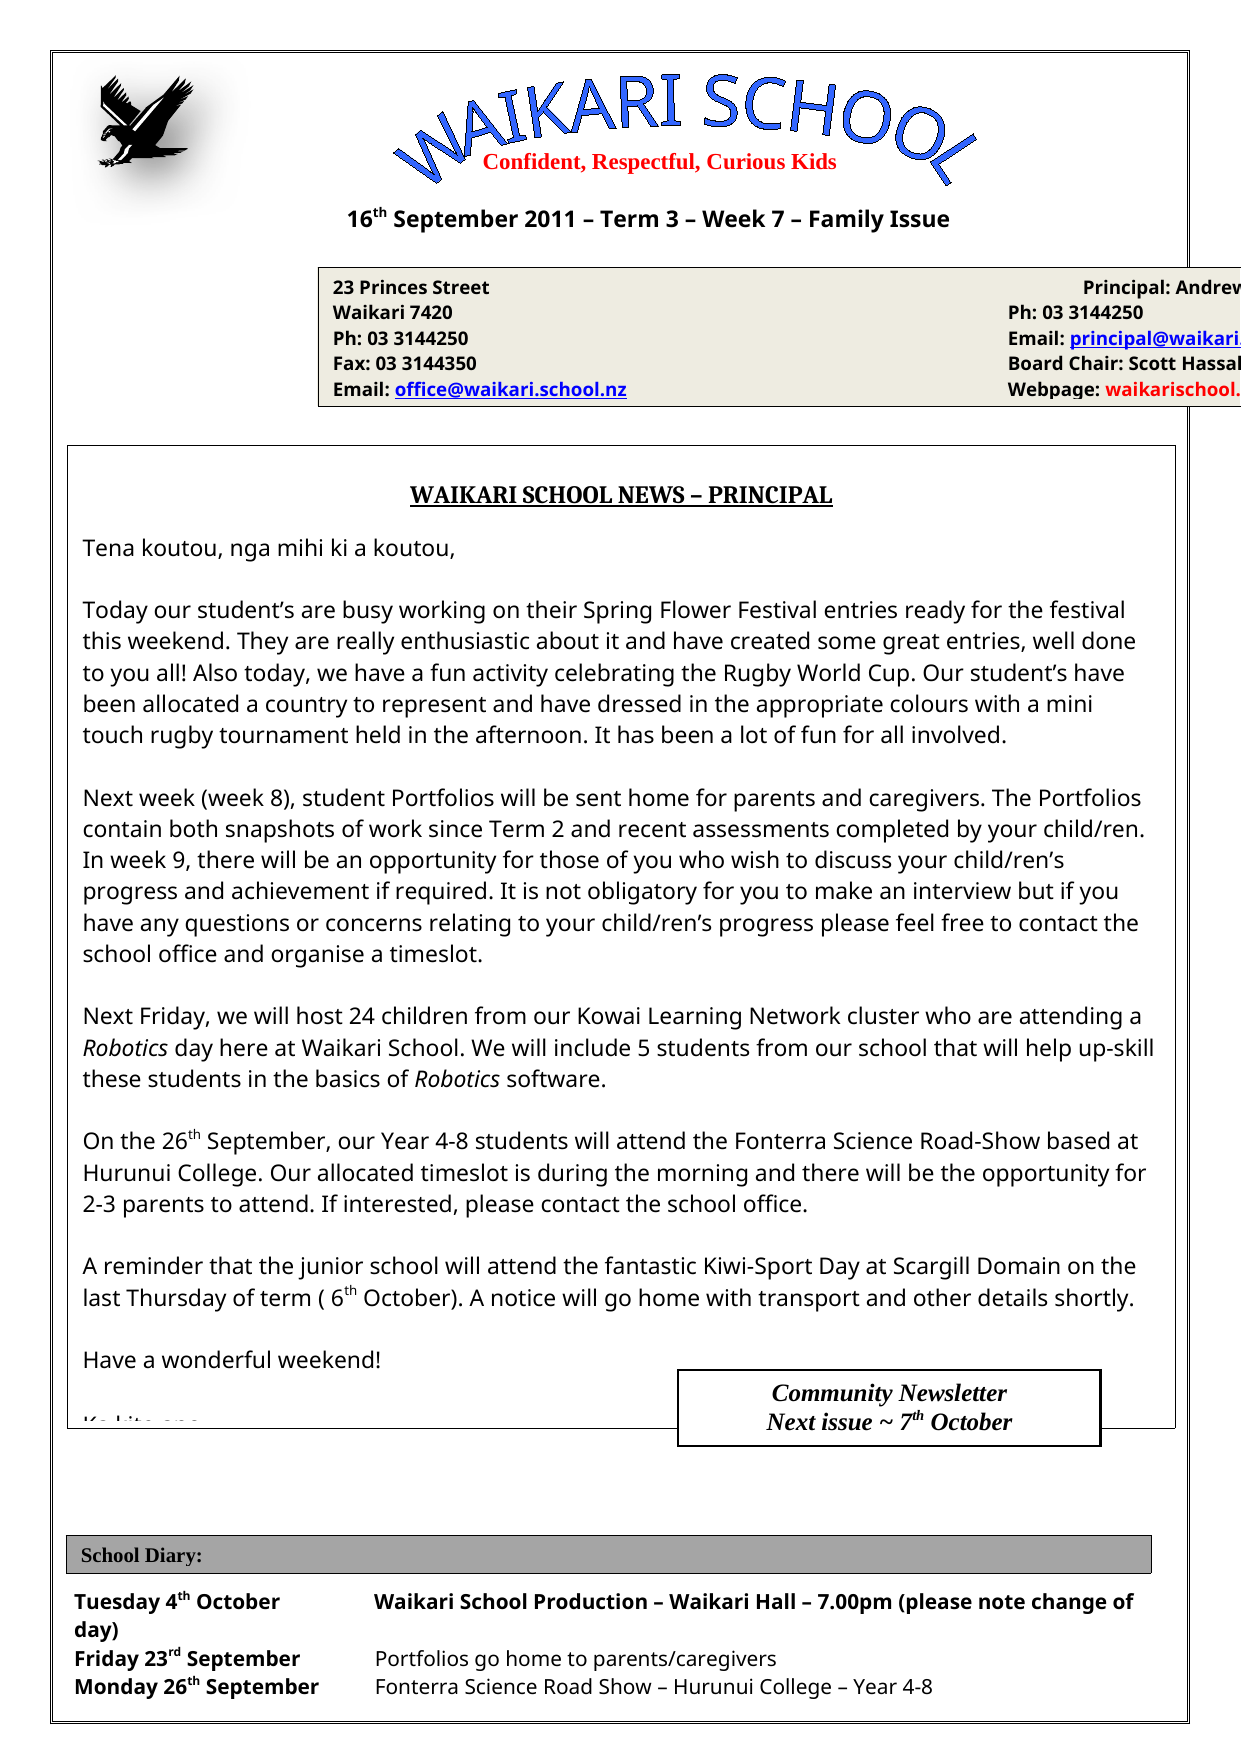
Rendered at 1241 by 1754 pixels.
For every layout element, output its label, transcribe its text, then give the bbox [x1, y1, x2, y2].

text Confident, Respectful, Curious Kids [74, 148, 1137, 174]
text Tuesday 4th October Waikari School Production – Waikari Hall – 7.00pm (please note change of day) [74, 1587, 1137, 1644]
text 16th September 2011 – Term 3 – Week 7 – Family Issue [299, 203, 1137, 234]
text Friday 23rd September Portfolios go home to parents/caregivers [74, 1644, 1137, 1672]
text Monday 26th September Fonterra Science Road Show – Hurunui College – Year 4-8 [74, 1672, 1137, 1701]
